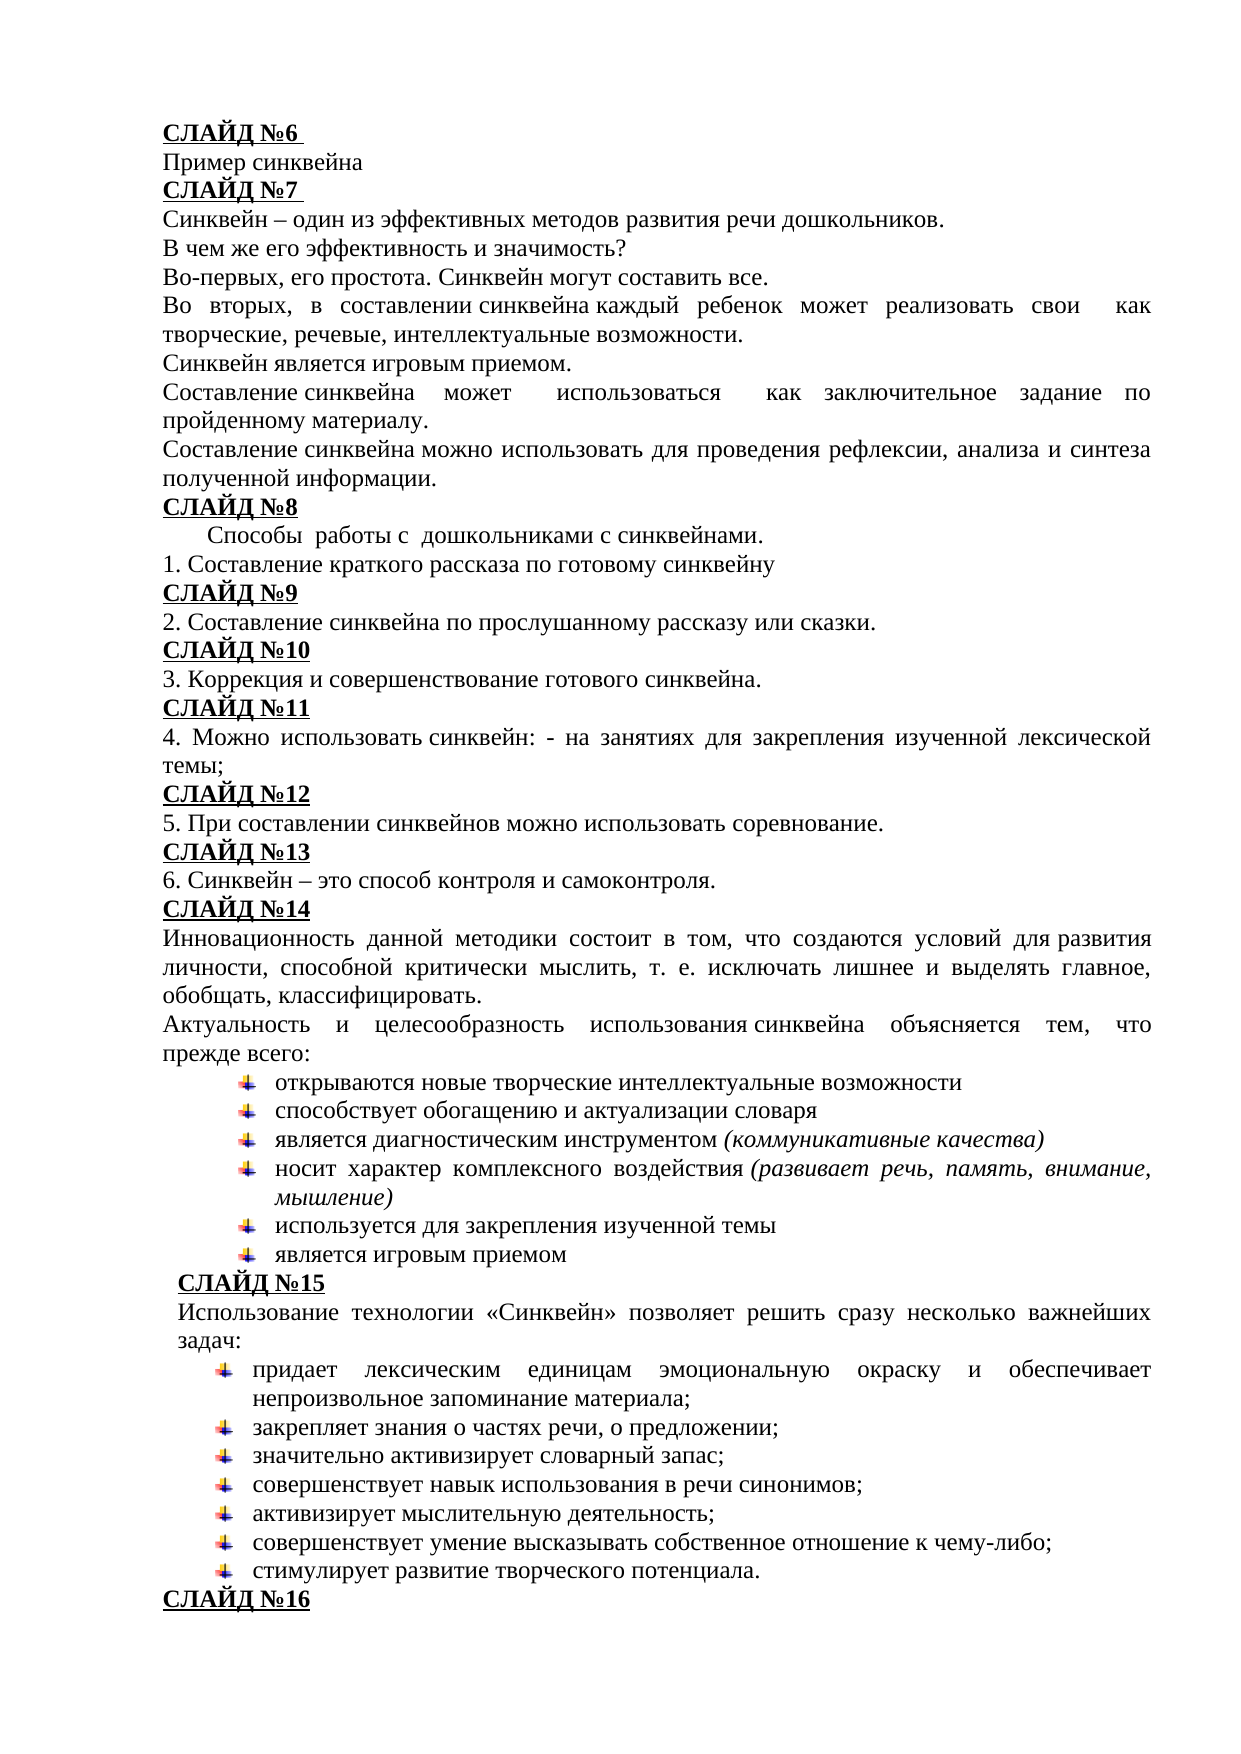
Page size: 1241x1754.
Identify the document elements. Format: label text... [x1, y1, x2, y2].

list способствует обогащению и актуализации словаря [237, 1096, 1152, 1124]
text 4. Можно использовать синквейн: - на занятиях для закрепления изученной лексической темы; [162, 722, 1152, 779]
list значительно активизирует словарный запас; [215, 1441, 1152, 1469]
picture [238, 1073, 256, 1091]
text Синквейн – один из эффективных методов развития речи дошкольников. [162, 204, 1152, 233]
text СЛАЙД №9 [162, 578, 1152, 607]
text 5. При составлении синквейнов можно использовать соревнование. [162, 808, 1152, 837]
picture [215, 1533, 233, 1551]
text СЛАЙД №10 [162, 636, 1152, 664]
list открываются новые творческие интеллектуальные возможности [237, 1067, 1152, 1096]
text Составление синквейна можно использовать для проведения рефлексии, анализа и синтеза полученной информации. [162, 434, 1152, 492]
text СЛАЙД №16 [162, 1584, 1152, 1613]
text СЛАЙД №12 [162, 779, 1152, 808]
list совершенствует навык использования в речи синонимов; [215, 1469, 1152, 1498]
list носит характер комплексного воздействия (развивает речь, память, внимание, мышление) [237, 1153, 1152, 1211]
list закрепляет знания о частях речи, о предложении; [215, 1412, 1152, 1441]
list стимулирует развитие творческого потенциала. [215, 1556, 1152, 1584]
text Инновационность данной методики состоит в том, что создаются условий для развития личности, способной критически мыслить, т. е. исключать лишнее и выделять главное, обобщать, классифицировать. [162, 923, 1152, 1009]
text Во-первых, его простота. Синквейн могут составить все. [162, 262, 1152, 291]
picture [238, 1246, 256, 1263]
text 2. Составление синквейна по прослушанному рассказу или сказки. [162, 607, 1152, 636]
text СЛАЙД №11 [162, 693, 1152, 722]
picture [215, 1562, 233, 1579]
text СЛАЙД №13 [162, 837, 1152, 866]
text 3. Коррекция и совершенствование готового синквейна. [162, 664, 1152, 693]
text Синквейн является игровым приемом. [162, 348, 1152, 377]
picture [238, 1217, 256, 1234]
text 1. Составление краткого рассказа по готовому синквейну [162, 549, 1152, 578]
picture [215, 1447, 233, 1464]
text СЛАЙД №15 [177, 1268, 1152, 1297]
picture [238, 1102, 256, 1119]
text Во вторых, в составлении синквейна каждый ребенок может реализовать свои как творческие, речевые, интеллектуальные возможности. [162, 291, 1152, 348]
text Составление синквейна может использоваться как заключительное задание по пройденному материалу. [162, 377, 1152, 434]
picture [215, 1504, 233, 1522]
text СЛАЙД №8 [162, 492, 1152, 521]
list активизирует мыслительную деятельность; [215, 1498, 1152, 1527]
text Использование технологии «Синквейн» позволяет решить сразу несколько важнейших задач: [177, 1297, 1152, 1354]
picture [238, 1131, 256, 1148]
list используется для закрепления изученной темы [237, 1211, 1152, 1239]
text Актуальность и целесообразность использования синквейна объясняется тем, что прежде всего: [162, 1009, 1152, 1067]
text СЛАЙД №6 [162, 118, 1152, 147]
picture [215, 1418, 233, 1436]
text СЛАЙД №7 [162, 176, 1152, 204]
text Пример синквейна [162, 147, 1152, 176]
list является диагностическим инструментом (коммуникативные качества) [237, 1124, 1152, 1153]
list совершенствует умение высказывать собственное отношение к чему-либо; [215, 1527, 1152, 1556]
list придает лексическим единицам эмоциональную окраску и обеспечивает непроизвольное запоминание материала; [215, 1354, 1152, 1412]
list является игровым приемом [237, 1239, 1152, 1268]
picture [215, 1361, 233, 1378]
text СЛАЙД №14 [162, 894, 1152, 923]
picture [215, 1476, 233, 1493]
text 6. Синквейн – это способ контроля и самоконтроля. [162, 866, 1152, 894]
picture [238, 1159, 256, 1177]
text В чем же его эффективность и значимость? [162, 233, 1152, 262]
text Способы работы с дошкольниками с синквейнами. [162, 521, 1152, 549]
